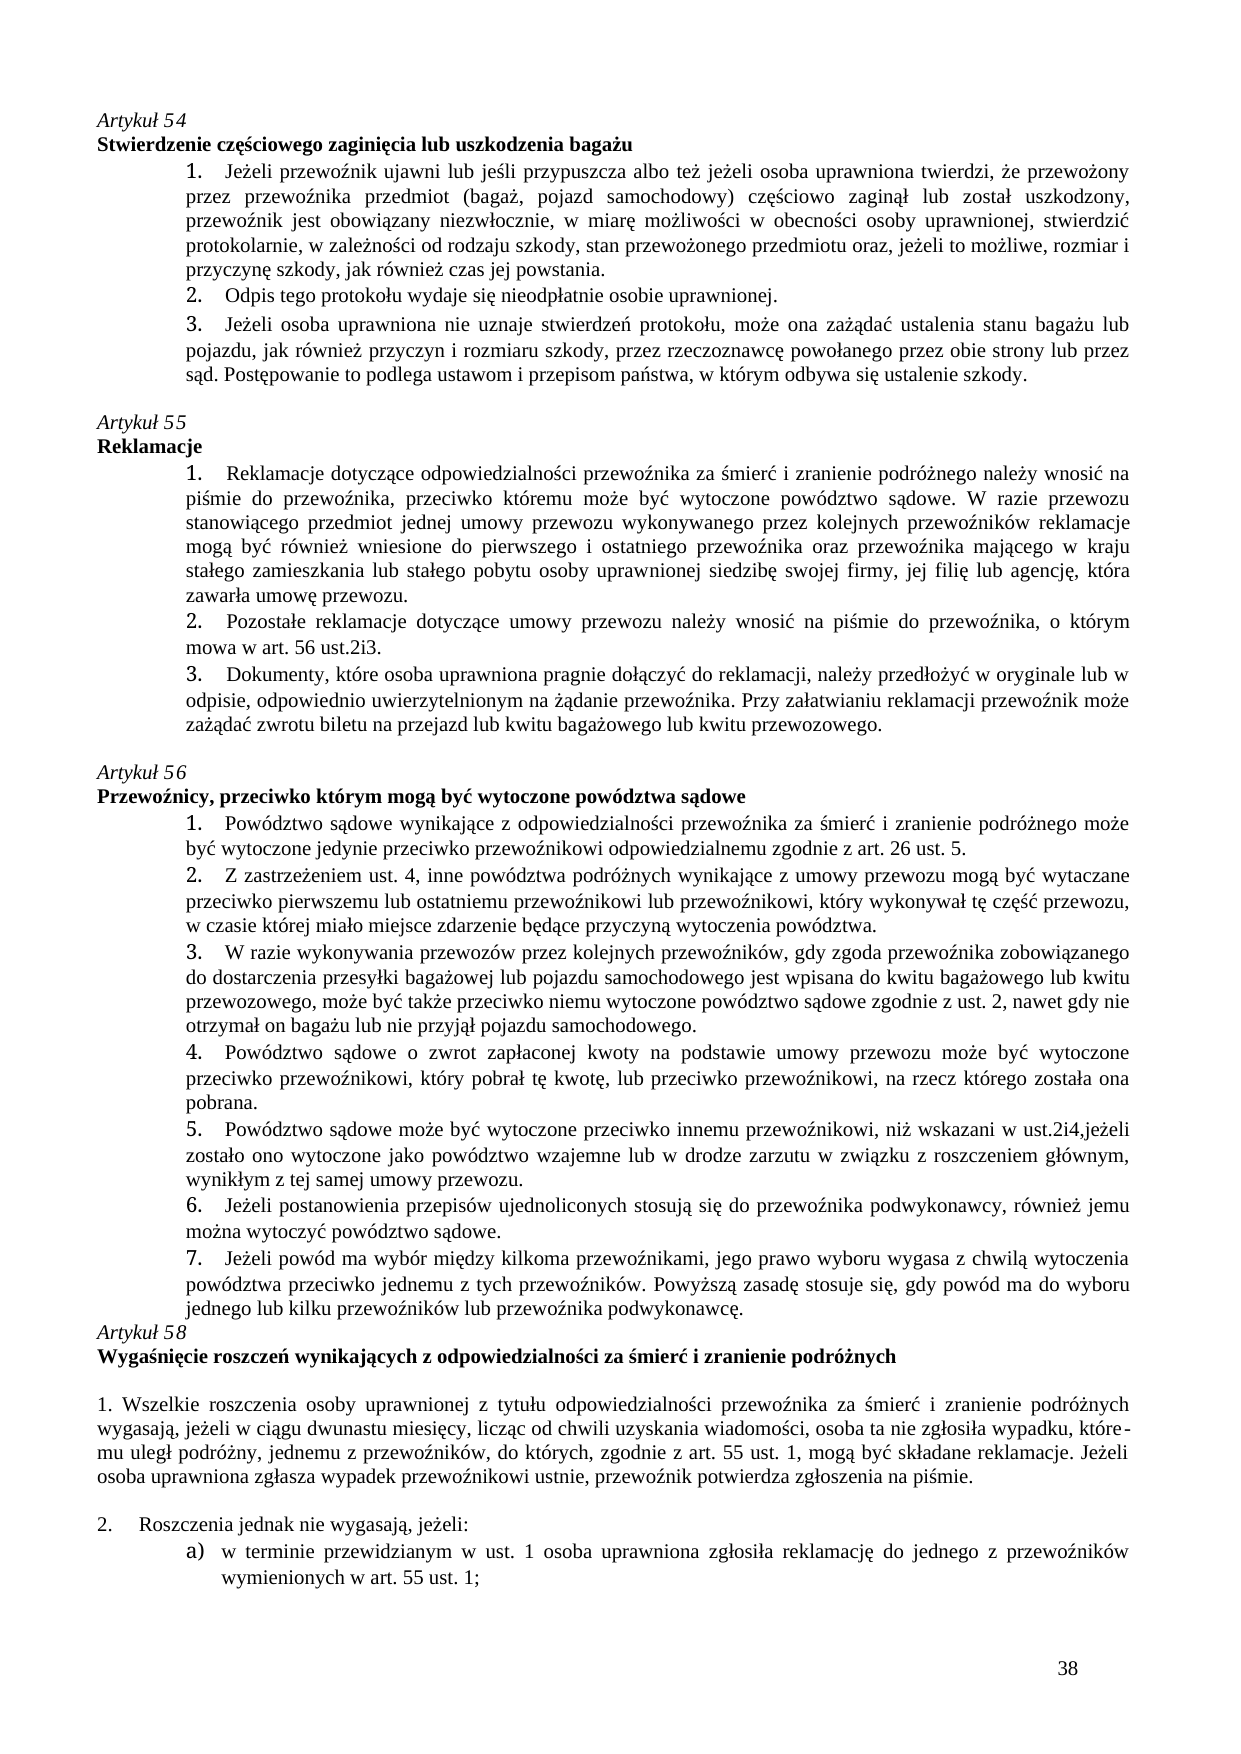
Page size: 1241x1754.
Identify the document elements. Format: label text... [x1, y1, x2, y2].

list Powództwo sądowe o zwrot zapłaconej kwoty na podstawie umowy przewozu może być wytoczone przeciwko przewoźnikowi, który pobrał tę kwotę, lub przeciwko przewoźnikowi, na rzecz którego została ona pobrana. [186, 1037, 1131, 1114]
list Powództwo sądowe może być wytoczone przeciwko innemu przewoźnikowi, niż wskazani w ust.2i4,jeżeli zostało ono wytoczone jako powództwo wzajemne lub w drodze zarzutu w związku z roszczeniem głównym, wynikłym z tej samej umowy przewozu. [186, 1114, 1131, 1191]
list w terminie przewidzianym w ust. 1 osoba uprawniona zgłosiła reklamację do jednego z przewoźników wymienionych w art. 55 ust. 1; [186, 1536, 1131, 1589]
text Wygaśnięcie roszczeń wynikających z odpowiedzialności za śmierć i zranienie podróżnych [97, 1344, 1131, 1368]
text 2. Roszczenia jednak nie wygasają, jeżeli: [97, 1512, 1131, 1536]
list W razie wykonywania przewozów przez kolejnych przewoźników, gdy zgoda przewoźnika zobowiązanego do dostarczenia przesyłki bagażowej lub pojazdu samochodowego jest wpisana do kwitu bagażowego lub kwitu przewozowego, może być także przeciwko niemu wytoczone powództwo sądowe zgodnie z ust. 2, nawet gdy nie otrzymał on bagażu lub nie przyjął pojazdu samochodowego. [186, 937, 1131, 1037]
list Powództwo sądowe wynikające z odpowiedzialności przewoźnika za śmierć i zranienie podróżnego może być wytoczone jedynie przeciwko przewoźnikowi odpowiedzialnemu zgodnie z art. 26 ust. 5. [186, 808, 1131, 860]
text Reklamacje [97, 434, 1131, 458]
list Jeżeli powód ma wybór między kilkoma przewoźnikami, jego prawo wyboru wygasa z chwilą wytoczenia powództwa przeciwko jednemu z tych przewoźników. Powyższą zasadę stosuje się, gdy powód ma do wyboru jednego lub kilku przewoźników lub przewoźnika podwykonawcę. [186, 1243, 1131, 1320]
text Artykuł 55 [97, 410, 1131, 434]
list Reklamacje dotyczące odpowiedzialności przewoźnika za śmierć i zranienie podróżnego należy wnosić na piśmie do przewoźnika, przeciwko któremu może być wytoczone powództwo sądowe. W razie przewozu stanowiącego przedmiot jednej umowy przewozu wykonywanego przez kolejnych przewoźników reklamacje mogą być również wniesione do pierwszego i ostatniego przewoźnika oraz przewoźnika mającego w kraju stałego zamieszkania lub stałego pobytu osoby uprawnionej siedzibę swojej firmy, jej filię lub agencję, która zawarła umowę przewozu. [186, 458, 1131, 607]
text 1. Wszelkie roszczenia osoby uprawnionej z tytułu odpowiedzialności przewoźnika za śmierć i zranienie podróżnych wygasają, jeżeli w ciągu dwunastu miesięcy, licząc od chwili uzyskania wiadomości, osoba ta nie zgłosiła wypadku, któremu uległ podróżny, jednemu z przewoźników, do których, zgodnie z art. 55 ust. 1, mogą być składane reklamacje. Jeżeli osoba uprawniona zgłasza wypadek przewoźnikowi ustnie, przewoźnik potwierdza zgłoszenia na piśmie. [97, 1392, 1131, 1488]
list Jeżeli przewoźnik ujawni lub jeśli przypuszcza albo też jeżeli osoba uprawniona twierdzi, że przewożony przez przewoźnika przedmiot (bagaż, pojazd samochodowy) częściowo zaginął lub został uszkodzony, przewoźnik jest obowiązany niezwłocznie, w miarę możliwości w obecności osoby uprawnionej, stwierdzić protokolarnie, w zależności od rodzaju szkody, stan przewożonego przedmiotu oraz, jeżeli to możliwe, rozmiar i przyczynę szkody, jak również czas jej powstania. [186, 156, 1131, 281]
text Artykuł 58 [97, 1320, 1131, 1344]
text Przewoźnicy, przeciwko którym mogą być wytoczone powództwa sądowe [97, 784, 1131, 808]
text Artykuł 54 [97, 108, 1131, 132]
list Jeżeli postanowienia przepisów ujednoliconych stosują się do przewoźnika podwykonawcy, również jemu można wytoczyć powództwo sądowe. [186, 1191, 1131, 1243]
list Odpis tego protokołu wydaje się nieodpłatnie osobie uprawnionej. [186, 281, 1131, 309]
text Stwierdzenie częściowego zaginięcia lub uszkodzenia bagażu [97, 132, 1131, 156]
text Artykuł 56 [97, 760, 1131, 784]
list Dokumenty, które osoba uprawniona pragnie dołączyć do reklamacji, należy przedłożyć w oryginale lub w odpisie, odpowiednio uwierzytelnionym na żądanie przewoźnika. Przy załatwianiu reklamacji przewoźnik może zażądać zwrotu biletu na przejazd lub kwitu bagażowego lub kwitu przewozowego. [186, 659, 1131, 736]
list Z zastrzeżeniem ust. 4, inne powództwa podróżnych wynikające z umowy przewozu mogą być wytaczane przeciwko pierwszemu lub ostatniemu przewoźnikowi lub przewoźnikowi, który wykonywał tę część przewozu, w czasie której miało miejsce zdarzenie będące przyczyną wytoczenia powództwa. [186, 860, 1131, 937]
list Jeżeli osoba uprawniona nie uznaje stwierdzeń protokołu, może ona zażądać ustalenia stanu bagażu lub pojazdu, jak również przyczyn i rozmiaru szkody, przez rzeczoznawcę powołanego przez obie strony lub przez sąd. Postępowanie to podlega ustawom i przepisom państwa, w którym odbywa się ustalenie szkody. [186, 309, 1131, 386]
list Pozostałe reklamacje dotyczące umowy przewozu należy wnosić na piśmie do przewoźnika, o którym mowa w art. 56 ust.2i3. [186, 607, 1131, 659]
